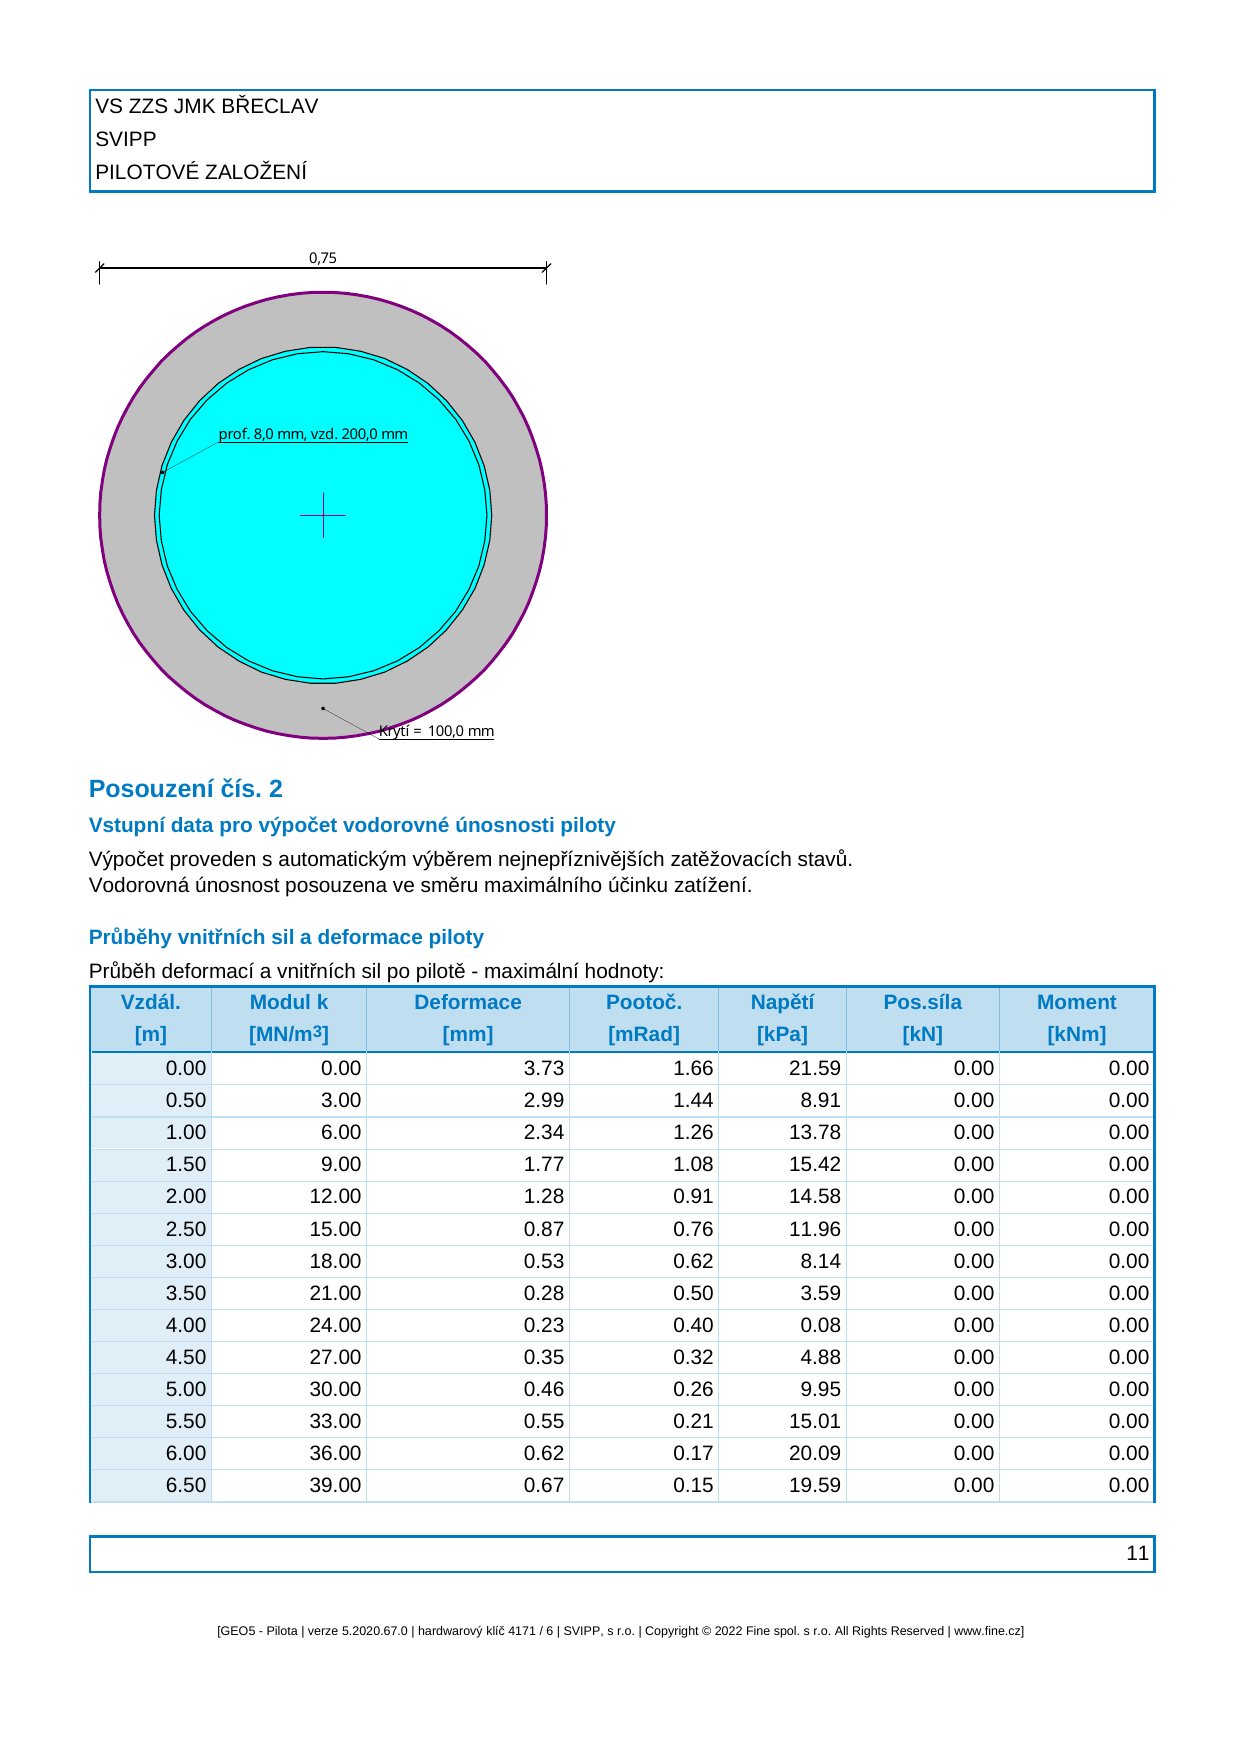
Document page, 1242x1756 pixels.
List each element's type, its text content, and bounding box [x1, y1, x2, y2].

table_cell [kNm] [1000, 1019, 1153, 1051]
table_header Napětí [719, 988, 846, 1019]
table_cell 2.50 [91, 1214, 211, 1245]
table_cell 0.50 [91, 1085, 211, 1116]
table_cell 0.00 [1000, 1406, 1153, 1437]
table_cell 1.77 [367, 1150, 569, 1181]
table_cell 24.00 [212, 1310, 366, 1341]
table_cell 3.00 [212, 1085, 366, 1116]
table_cell 0.40 [570, 1310, 718, 1341]
table_cell 0.00 [1000, 1150, 1153, 1181]
table_cell 0.76 [570, 1214, 718, 1245]
table_cell 11.96 [719, 1214, 846, 1245]
table_cell 6.00 [212, 1118, 366, 1148]
table_cell [mRad] [570, 1019, 718, 1051]
table_cell 2.99 [367, 1085, 569, 1116]
text Průběhy vnitřních sil a deformace piloty [88, 925, 1153, 949]
table_cell 0.00 [1000, 1085, 1153, 1116]
table_cell 0.00 [847, 1214, 999, 1245]
table_cell 36.00 [212, 1438, 366, 1469]
table_cell 0.00 [847, 1406, 999, 1437]
table_cell [m] [91, 1019, 211, 1051]
table_cell 0.46 [367, 1374, 569, 1405]
text Výpočet proveden s automatickým výběrem nejnepříznivějších zatěžovacích stavů. [88, 847, 1153, 871]
text Posouzení čís. 2 [88, 774, 1153, 802]
table_cell 0.00 [1000, 1214, 1153, 1245]
table_header Deformace [367, 988, 569, 1019]
table_cell 1.50 [91, 1150, 211, 1181]
table_header Pootoč. [570, 988, 718, 1019]
table_cell 21.00 [212, 1278, 366, 1309]
table_cell 2.00 [91, 1182, 211, 1213]
table_cell 15.01 [719, 1406, 846, 1437]
table_cell 0.21 [570, 1406, 718, 1437]
table_cell [MN/m3] [212, 1019, 366, 1051]
table_cell 0.87 [367, 1214, 569, 1245]
table_cell 0.17 [570, 1438, 718, 1469]
table_cell 0.00 [1000, 1470, 1153, 1501]
table_cell 8.91 [719, 1085, 846, 1116]
table_cell 0.23 [367, 1310, 569, 1341]
table_cell 0.00 [1000, 1053, 1153, 1084]
table_cell 0.00 [847, 1310, 999, 1341]
table_cell 4.88 [719, 1342, 846, 1373]
table_cell 1.00 [91, 1117, 211, 1148]
table_cell 0.00 [847, 1053, 999, 1084]
table_cell 12.00 [212, 1182, 366, 1213]
table_cell 6.00 [91, 1438, 211, 1469]
table_cell 0.00 [847, 1182, 999, 1213]
table_cell 0.53 [367, 1246, 569, 1277]
table_cell 0.00 [847, 1374, 999, 1405]
table_cell 0.91 [570, 1182, 718, 1213]
text Vodorovná únosnost posouzena ve směru maximálního účinku zatížení. [88, 873, 1153, 897]
table_cell 0.00 [847, 1118, 999, 1148]
table_cell 5.50 [91, 1406, 211, 1437]
table_cell 1.28 [367, 1182, 569, 1213]
table_cell 0.15 [570, 1470, 718, 1501]
table_cell 0.00 [847, 1470, 999, 1501]
table_cell 33.00 [212, 1406, 366, 1437]
table_cell 0.00 [847, 1342, 999, 1373]
text Vstupní data pro výpočet vodorovné únosnosti piloty [88, 813, 1153, 837]
table_cell 0.00 [847, 1150, 999, 1181]
table_cell 6.50 [91, 1470, 211, 1501]
table_cell 1.26 [570, 1118, 718, 1148]
table_cell 0.00 [1000, 1278, 1153, 1309]
table_cell [kPa] [719, 1019, 846, 1051]
table_cell 30.00 [212, 1374, 366, 1405]
table_header Vzdál. [91, 988, 211, 1019]
table_cell 39.00 [212, 1470, 366, 1501]
table_cell 0.00 [1000, 1342, 1153, 1373]
table_cell 4.00 [91, 1310, 211, 1341]
table_header Modul k [212, 988, 366, 1019]
table_cell 13.78 [719, 1118, 846, 1148]
table_cell 0.00 [1000, 1246, 1153, 1277]
table_cell 0.32 [570, 1342, 718, 1373]
table_cell 3.50 [91, 1278, 211, 1309]
table_cell 0.00 [91, 1052, 211, 1084]
table_header Pos.síla [847, 988, 999, 1019]
table_cell 1.44 [570, 1085, 718, 1116]
table_cell 1.66 [570, 1053, 718, 1084]
table_cell 0.26 [570, 1374, 718, 1405]
table_cell 4.50 [91, 1342, 211, 1373]
table_cell 0.00 [1000, 1438, 1153, 1469]
table_cell 3.59 [719, 1278, 846, 1309]
table_header [89, 243, 567, 746]
table_cell 0.28 [367, 1278, 569, 1309]
table_cell 2.34 [367, 1118, 569, 1148]
table_cell 0.00 [847, 1278, 999, 1309]
table_cell 1.08 [570, 1150, 718, 1181]
table_cell 15.42 [719, 1150, 846, 1181]
table_cell 15.00 [212, 1214, 366, 1245]
table_cell 9.95 [719, 1374, 846, 1405]
table_cell 3.73 [367, 1053, 569, 1084]
table_cell 0.62 [570, 1246, 718, 1277]
table_cell 5.00 [91, 1374, 211, 1405]
table_cell [mm] [367, 1019, 569, 1051]
table_cell 0.00 [847, 1085, 999, 1116]
table_cell 0.67 [367, 1470, 569, 1501]
table_cell 3.00 [91, 1246, 211, 1277]
table_cell 0.35 [367, 1342, 569, 1373]
table_cell 0.00 [847, 1246, 999, 1277]
table_cell 8.14 [719, 1246, 846, 1277]
table_cell 0.00 [1000, 1182, 1153, 1213]
text Průběh deformací a vnitřních sil po pilotě - maximální hodnoty: [88, 959, 1153, 983]
table_cell 0.00 [1000, 1310, 1153, 1341]
table_cell 0.50 [570, 1278, 718, 1309]
table_cell 21.59 [719, 1053, 846, 1084]
table_cell 0.00 [1000, 1118, 1153, 1148]
table_cell 18.00 [212, 1246, 366, 1277]
table_cell 14.58 [719, 1182, 846, 1213]
table_cell 19.59 [719, 1470, 846, 1501]
table_cell 27.00 [212, 1342, 366, 1373]
table_cell 0.08 [719, 1310, 846, 1341]
table_cell 9.00 [212, 1150, 366, 1181]
table_cell 0.00 [212, 1053, 366, 1084]
table_cell 0.00 [1000, 1374, 1153, 1405]
table_cell 0.62 [367, 1438, 569, 1469]
table_cell 0.00 [847, 1438, 999, 1469]
table_header Moment [1000, 988, 1153, 1019]
table_cell 20.09 [719, 1438, 846, 1469]
table_cell 0.55 [367, 1406, 569, 1437]
table_cell [kN] [847, 1019, 999, 1051]
